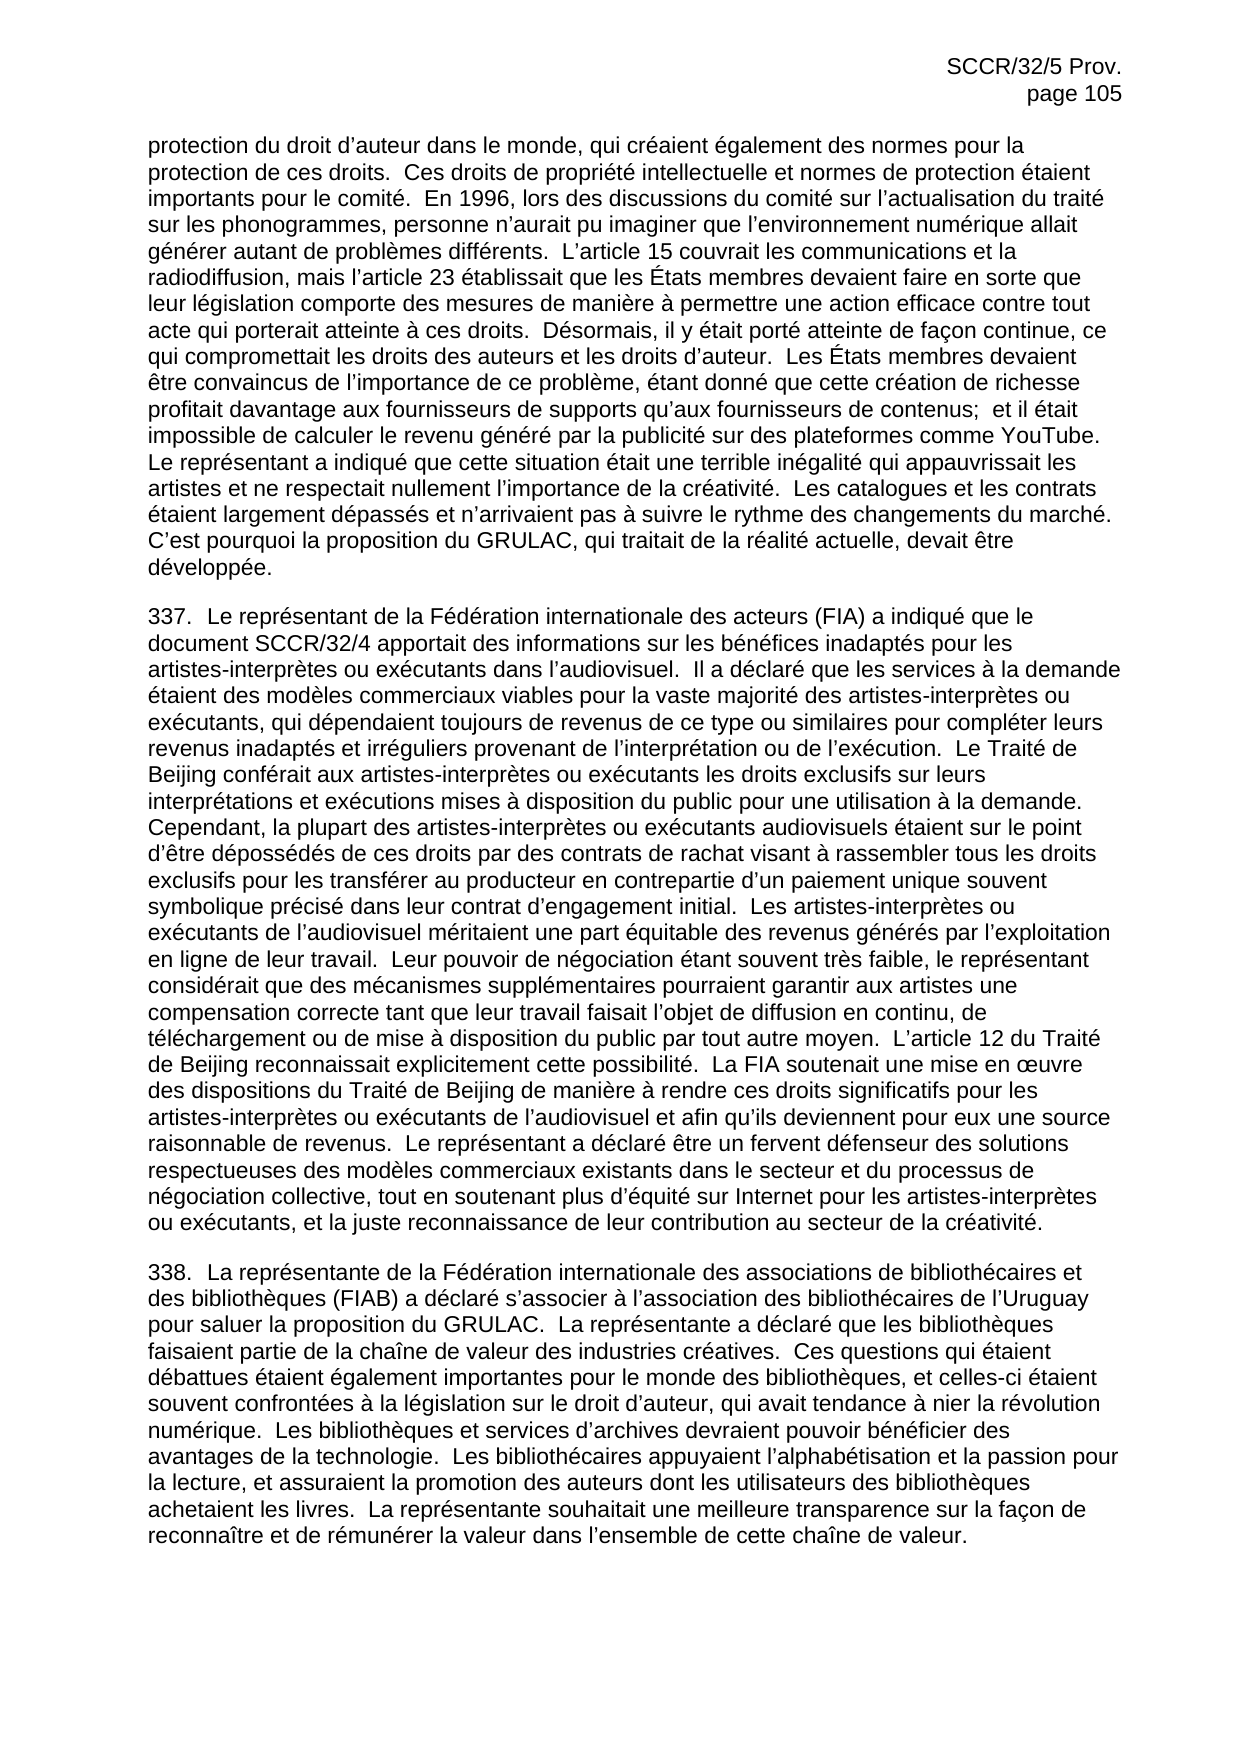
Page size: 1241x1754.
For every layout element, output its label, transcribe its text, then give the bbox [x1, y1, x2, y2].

text Le représentant de la Fédération internationale des acteurs (FIA) a indiqué que le document SCCR/32/4 apportait des informations sur les bénéfices inadaptés pour les artistes-interprètes ou exécutants dans l’audiovisuel. Il a déclaré que les services à la demande étaient des modèles commerciaux viables pour la vaste majorité des artistes-interprètes ou exécutants, qui dépendaient toujours de revenus de ce type ou similaires pour compléter leurs revenus inadaptés et irréguliers provenant de l’interprétation ou de l’exécution. Le Traité de Beijing conférait aux artistes-interprètes ou exécutants les droits exclusifs sur leurs interprétations et exécutions mises à disposition du public pour une utilisation à la demande. Cependant, la plupart des artistes-interprètes ou exécutants audiovisuels étaient sur le point d’être dépossédés de ces droits par des contrats de rachat visant à rassembler tous les droits exclusifs pour les transférer au producteur en contrepartie d’un paiement unique souvent symbolique précisé dans leur contrat d’engagement initial. Les artistes-interprètes ou exécutants de l’audiovisuel méritaient une part équitable des revenus générés par l’exploitation en ligne de leur travail. Leur pouvoir de négociation étant souvent très faible, le représentant considérait que des mécanismes supplémentaires pourraient garantir aux artistes une compensation correcte tant que leur travail faisait l’objet de diffusion en continu, de téléchargement ou de mise à disposition du public par tout autre moyen. L’article 12 du Traité de Beijing reconnaissait explicitement cette possibilité. La FIA soutenait une mise en œuvre des dispositions du Traité de Beijing de manière à rendre ces droits significatifs pour les artistes-interprètes ou exécutants de l’audiovisuel et afin qu’ils deviennent pour eux une source raisonnable de revenus. Le représentant a déclaré être un fervent défenseur des solutions respectueuses des modèles commerciaux existants dans le secteur et du processus de négociation collective, tout en soutenant plus d’équité sur Internet pour les artistes-interprètes ou exécutants, et la juste reconnaissance de leur contribution au secteur de la créativité. [148, 603, 1122, 1236]
text La représentante de la Fédération internationale des associations de bibliothécaires et des bibliothèques (FIAB) a déclaré s’associer à l’association des bibliothécaires de l’Uruguay pour saluer la proposition du GRULAC. La représentante a déclaré que les bibliothèques faisaient partie de la chaîne de valeur des industries créatives. Ces questions qui étaient débattues étaient également importantes pour le monde des bibliothèques, et celles-ci étaient souvent confrontées à la législation sur le droit d’auteur, qui avait tendance à nier la révolution numérique. Les bibliothèques et services d’archives devraient pouvoir bénéficier des avantages de la technologie. Les bibliothécaires appuyaient l’alphabétisation et la passion pour la lecture, et assuraient la promotion des auteurs dont les utilisateurs des bibliothèques achetaient les livres. La représentante souhaitait une meilleure transparence sur la façon de reconnaître et de rémunérer la valeur dans l’ensemble de cette chaîne de valeur. [148, 1258, 1122, 1548]
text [148, 132, 1122, 580]
